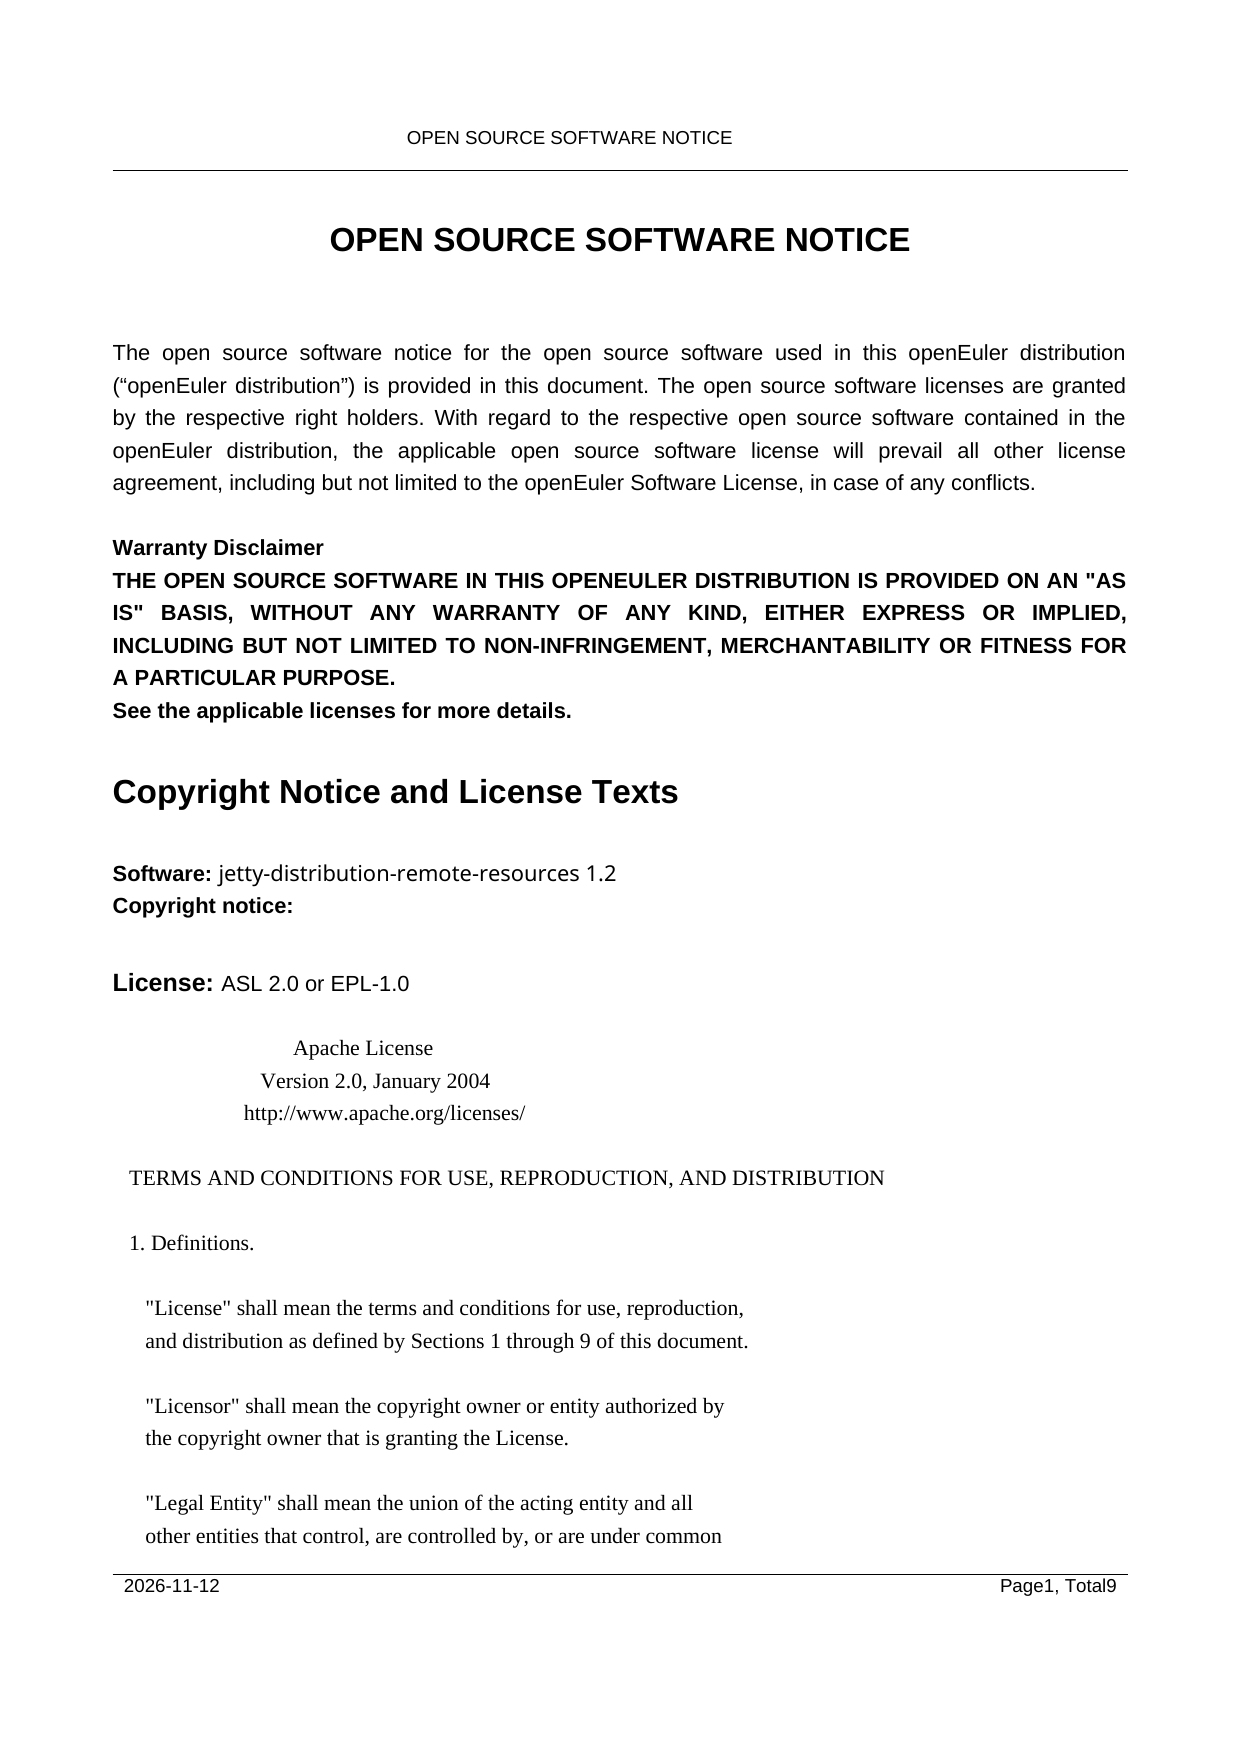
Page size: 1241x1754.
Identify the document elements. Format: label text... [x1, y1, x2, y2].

text License: ASL 2.0 or EPL-1.0 [112, 966, 1128, 999]
text The open source software notice for the open source software used in this openEuler distribution (“openEuler distribution”) is provided in this document. The open source software licenses are granted by the respective right holders. With regard to the respective open source software contained in the openEuler distribution, the applicable open source software license will prevail all other license agreement, including but not limited to the openEuler Software License, in case of any conflicts. [112, 336, 1128, 499]
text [112, 999, 1128, 1551]
title Software: jetty-distribution-remote-resources 1.2 [112, 856, 1128, 889]
text THE OPEN SOURCE SOFTWARE IN THIS OPENEULER DISTRIBUTION IS PROVIDED ON AN "AS IS" BASIS, WITHOUT ANY WARRANTY OF ANY KIND, EITHER EXPRESS OR IMPLIED, INCLUDING BUT NOT LIMITED TO NON-INFRINGEMENT, MERCHANTABILITY OR FITNESS FOR A PARTICULAR PURPOSE. See the applicable licenses for more details. [112, 564, 1128, 726]
text Warranty Disclaimer [112, 531, 1128, 564]
text Copyright notice: [112, 889, 1128, 921]
text OPEN SOURCE SOFTWARE NOTICE [112, 206, 1128, 271]
text Copyright Notice and License Texts [112, 759, 1128, 824]
